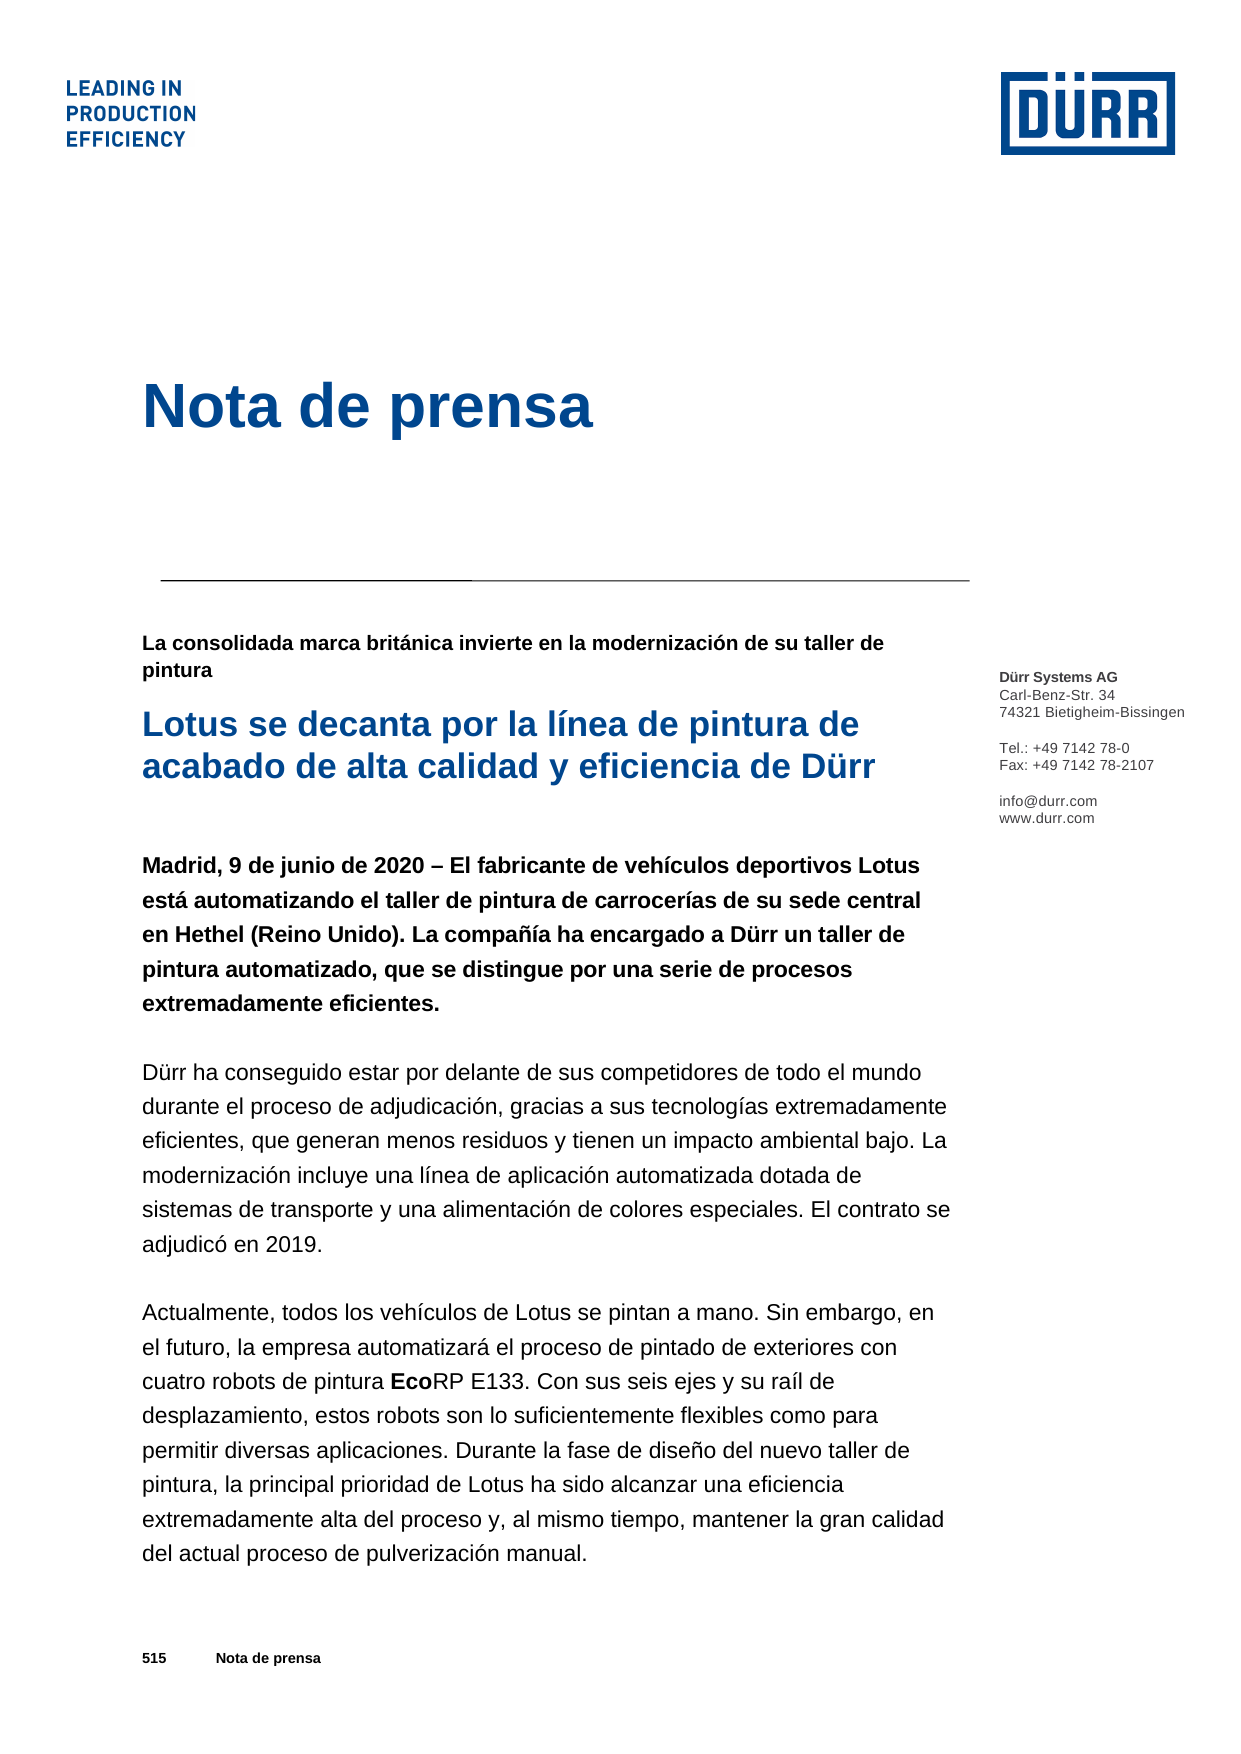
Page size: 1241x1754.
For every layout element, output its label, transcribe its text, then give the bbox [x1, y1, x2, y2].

picture [67, 80, 196, 147]
text Actualmente, todos los vehículos de Lotus se pintan a mano. Sin embargo, en el futuro, la empresa automatizará el proceso de pintado de exteriores con cuatro robots de pintura EcoRP E133. Con sus seis ejes y su raíl de desplazamiento, estos robots son lo suficientemente flexibles como para permitir diversas aplicaciones. Durante la fase de diseño del nuevo taller de pintura, la principal prioridad de Lotus ha sido alcanzar una eficiencia extremadamente alta del proceso y, al mismo tiempo, mantener la gran calidad del actual proceso de pulverización manual. [142, 1291, 951, 1566]
text La consolidada marca británica invierte en la modernización de su taller de pintura [142, 628, 951, 682]
text Dürr ha conseguido estar por delante de sus competidores de todo el mundo durante el proceso de adjudicación, gracias a sus tecnologías extremadamente eficientes, que generan menos residuos y tienen un impacto ambiental bajo. La modernización incluye una línea de aplicación automatizada dotada de sistemas de transporte y una alimentación de colores especiales. El contrato se adjudicó en 2019. [142, 1051, 951, 1257]
picture [1001, 72, 1175, 155]
text Lotus se decanta por la línea de pintura de acabado de alta calidad y eficiencia de Dürr [142, 703, 951, 786]
text Nota de prensa [142, 366, 951, 441]
text Madrid, 9 de junio de 2020 – El fabricante de vehículos deportivos Lotus está automatizando el taller de pintura de carrocerías de su sede central en Hethel (Reino Unido). La compañía ha encargado a Dürr un taller de pintura automatizado, que se distingue por una serie de procesos extremadamente eficientes. [142, 844, 951, 1016]
